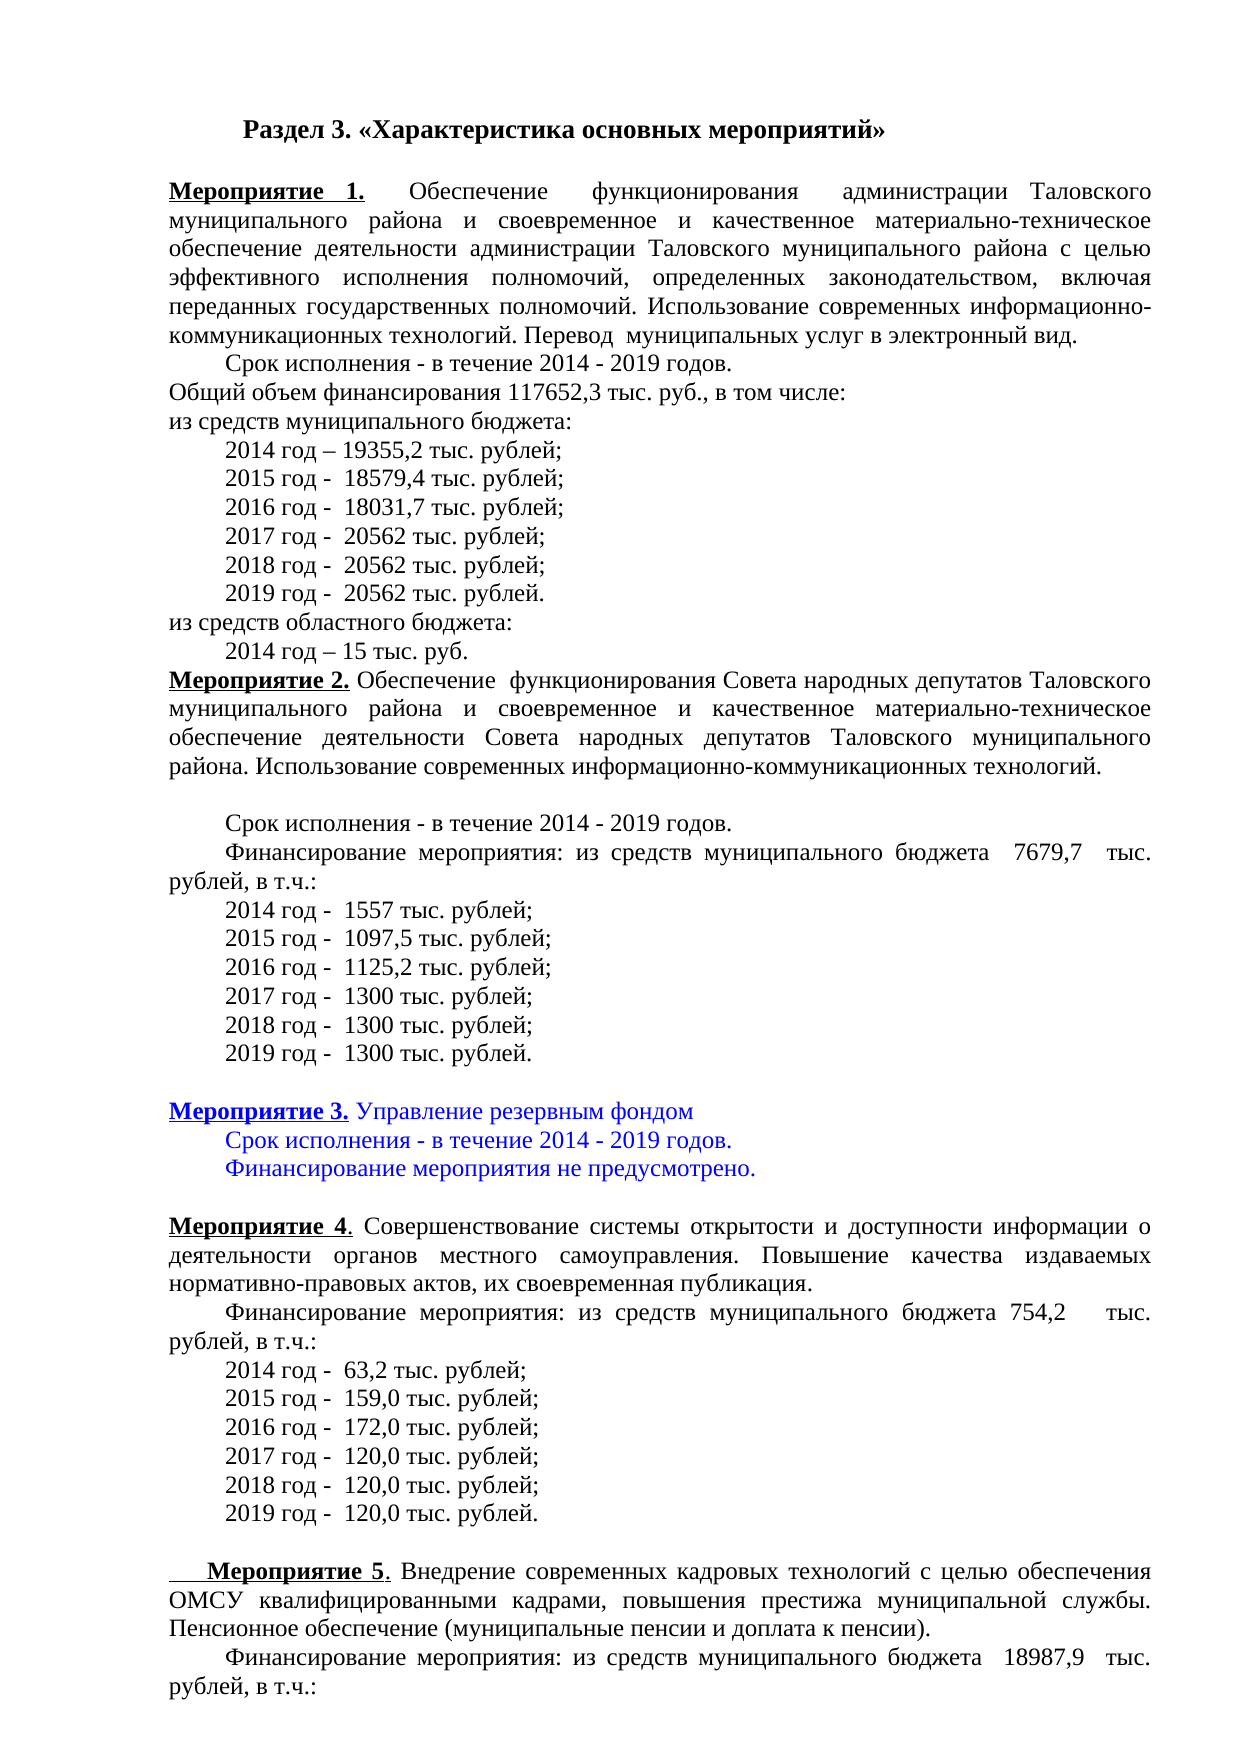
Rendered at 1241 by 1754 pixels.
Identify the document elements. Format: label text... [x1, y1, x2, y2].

text 2014 год - 63,2 тыс. рублей; [169, 1355, 1152, 1383]
text Срок исполнения - в течение 2014 - 2019 годов. [169, 348, 1152, 377]
text из средств областного бюджета: [169, 607, 1152, 636]
text Мероприятие 4. Совершенствование системы открытости и доступности информации о деятельности органов местного самоуправления. Повышение качества издаваемых нормативно-правовых актов, их своевременная публикация. [169, 1211, 1152, 1297]
text 2017 год - 20562 тыс. рублей; [169, 521, 1152, 550]
text Срок исполнения - в течение 2014 - 2019 годов. [169, 1125, 1152, 1153]
text 2014 год – 15 тыс. руб. [169, 636, 1152, 665]
text 2016 год - 172,0 тыс. рублей; [169, 1412, 1152, 1441]
text Финансирование мероприятия не предусмотрено. [169, 1153, 1152, 1182]
text из средств муниципального бюджета: [169, 406, 1152, 435]
text 2015 год - 18579,4 тыс. рублей; [169, 463, 1152, 492]
text 2015 год - 1097,5 тыс. рублей; [169, 923, 1152, 952]
text Финансирование мероприятия: из средств муниципального бюджета 754,2 тыс. рублей, в т.ч.: [169, 1297, 1152, 1355]
text 2016 год - 1125,2 тыс. рублей; [169, 952, 1152, 981]
text Раздел 3. «Характеристика основных мероприятий» [169, 114, 1152, 145]
text Финансирование мероприятия: из средств муниципального бюджета 7679,7 тыс. рублей, в т.ч.: [169, 837, 1152, 895]
text Мероприятие 2. Обеспечение функционирования Совета народных депутатов Таловского муниципального района и своевременное и качественное материально-техническое обеспечение деятельности Совета народных депутатов Таловского муниципального района. Использование современных информационно-коммуникационных технологий. [169, 665, 1152, 780]
text 2015 год - 159,0 тыс. рублей; [169, 1383, 1152, 1412]
text 2018 год - 20562 тыс. рублей; [169, 550, 1152, 578]
text Мероприятие 5. Внедрение современных кадровых технологий с целью обеспечения ОМСУ квалифицированными кадрами, повышения престижа муниципальной службы. Пенсионное обеспечение (муниципальные пенсии и доплата к пенсии). [169, 1556, 1152, 1642]
text 2014 год – 19355,2 тыс. рублей; [169, 435, 1152, 463]
text 2016 год - 18031,7 тыс. рублей; [169, 492, 1152, 521]
text 2017 год - 120,0 тыс. рублей; [169, 1441, 1152, 1470]
text 2014 год - 1557 тыс. рублей; [169, 895, 1152, 923]
text Срок исполнения - в течение 2014 - 2019 годов. [169, 808, 1152, 837]
text Мероприятие 3. Управление резервным фондом [169, 1096, 1152, 1125]
text 2018 год - 1300 тыс. рублей; [169, 1010, 1152, 1038]
text Мероприятие 1. Обеспечение функционирования администрации Таловского муниципального района и своевременное и качественное материально-техническое обеспечение деятельности администрации Таловского муниципального района с целью эффективного исполнения полномочий, определенных законодательством, включая переданных государственных полномочий. Использование современных информационно-коммуникационных технологий. Перевод муниципальных услуг в электронный вид. [169, 176, 1152, 348]
text Общий объем финансирования 117652,3 тыс. руб., в том числе: [169, 377, 1152, 406]
text 2019 год - 1300 тыс. рублей. [169, 1038, 1152, 1067]
text 2017 год - 1300 тыс. рублей; [169, 981, 1152, 1010]
text 2019 год - 20562 тыс. рублей. [169, 578, 1152, 607]
text 2019 год - 120,0 тыс. рублей. [169, 1498, 1152, 1527]
text 2018 год - 120,0 тыс. рублей; [169, 1470, 1152, 1498]
text Финансирование мероприятия: из средств муниципального бюджета 18987,9 тыс. рублей, в т.ч.: [169, 1642, 1152, 1700]
